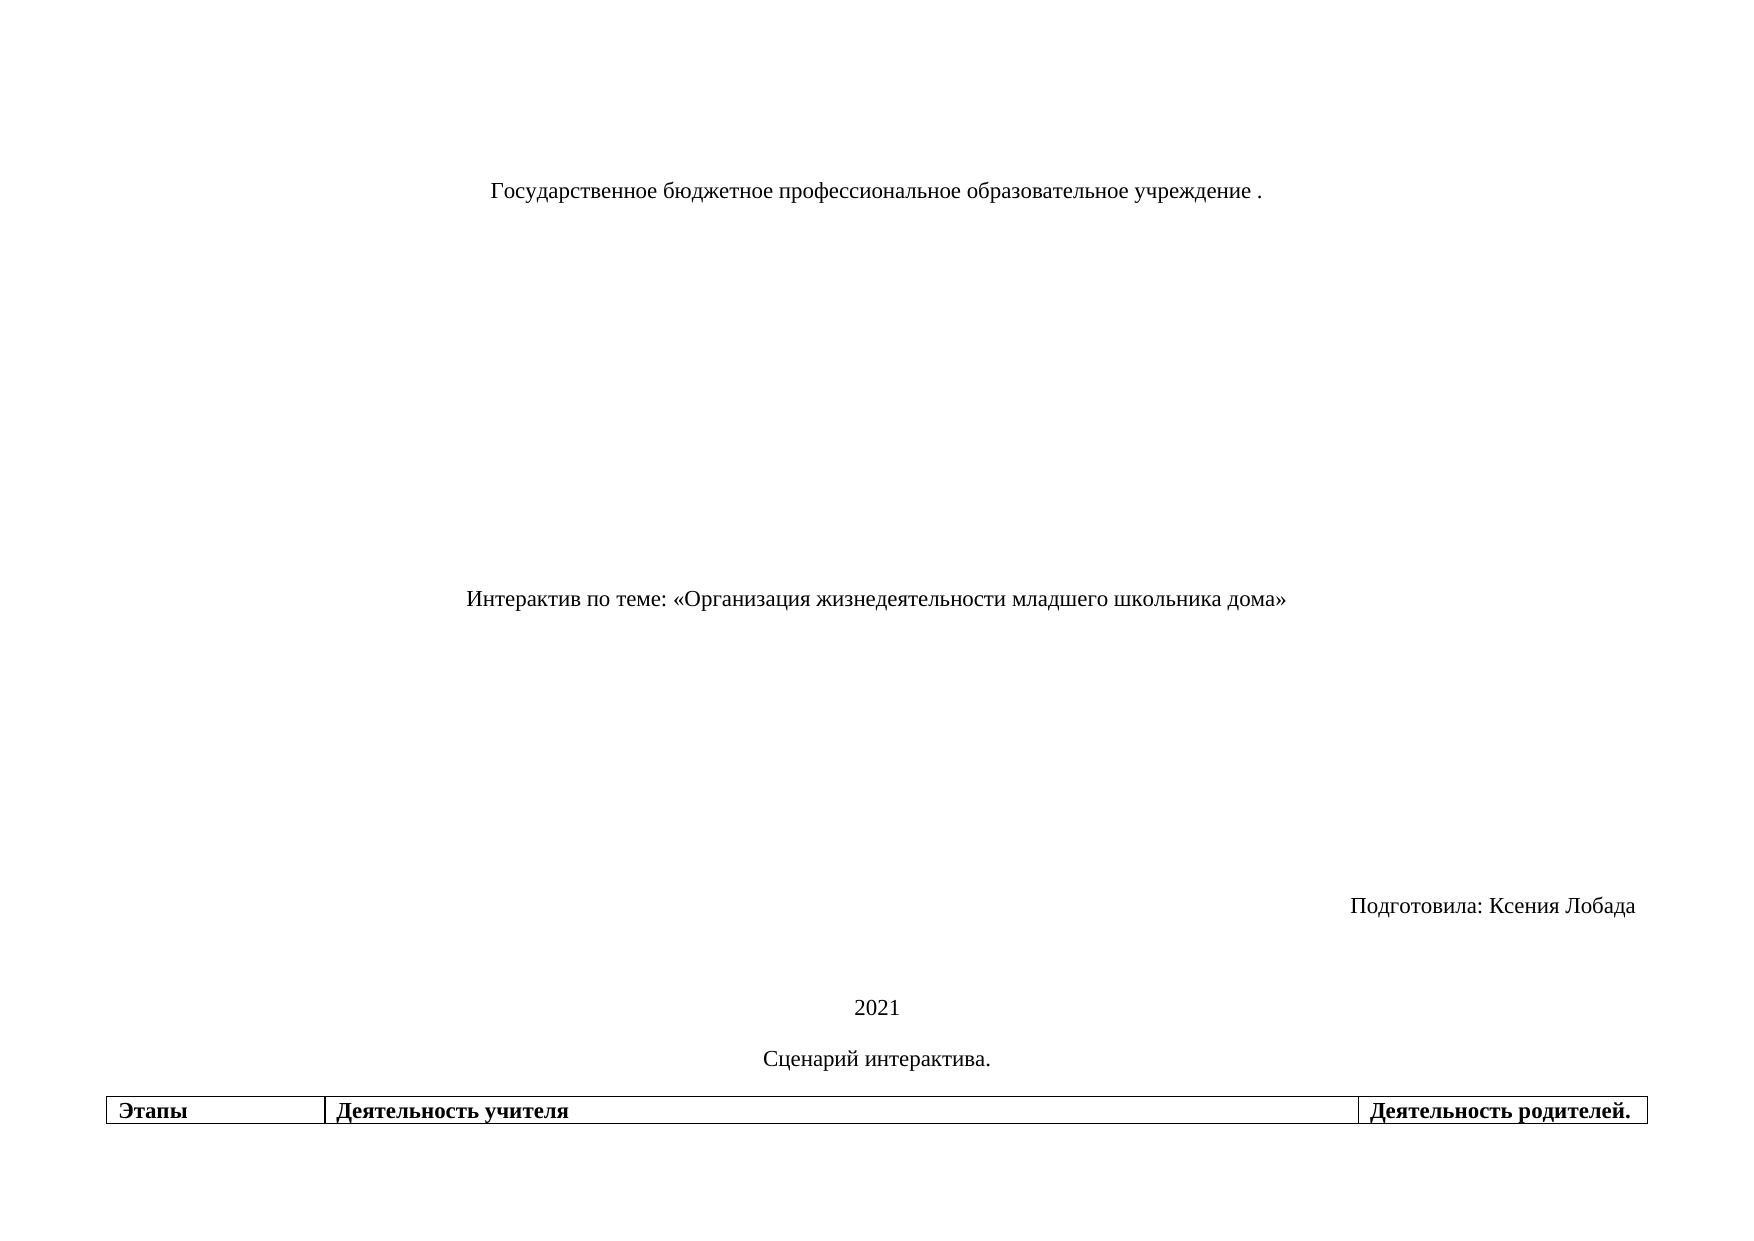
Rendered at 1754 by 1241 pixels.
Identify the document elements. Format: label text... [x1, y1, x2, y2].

table_header Деятельность родителей. [1359, 1097, 1647, 1123]
text Интерактив по теме: «Организация жизнедеятельности младшего школьника дома» [118, 586, 1636, 612]
text Государственное бюджетное профессиональное образовательное учреждение . [118, 177, 1636, 203]
text Подготовила: Ксения Лобада [118, 892, 1636, 918]
text 2021 [118, 994, 1636, 1020]
table_header Этапы [107, 1097, 324, 1123]
table_header Деятельность учителя [326, 1097, 1358, 1123]
text Сценарий интерактива. [118, 1045, 1636, 1071]
